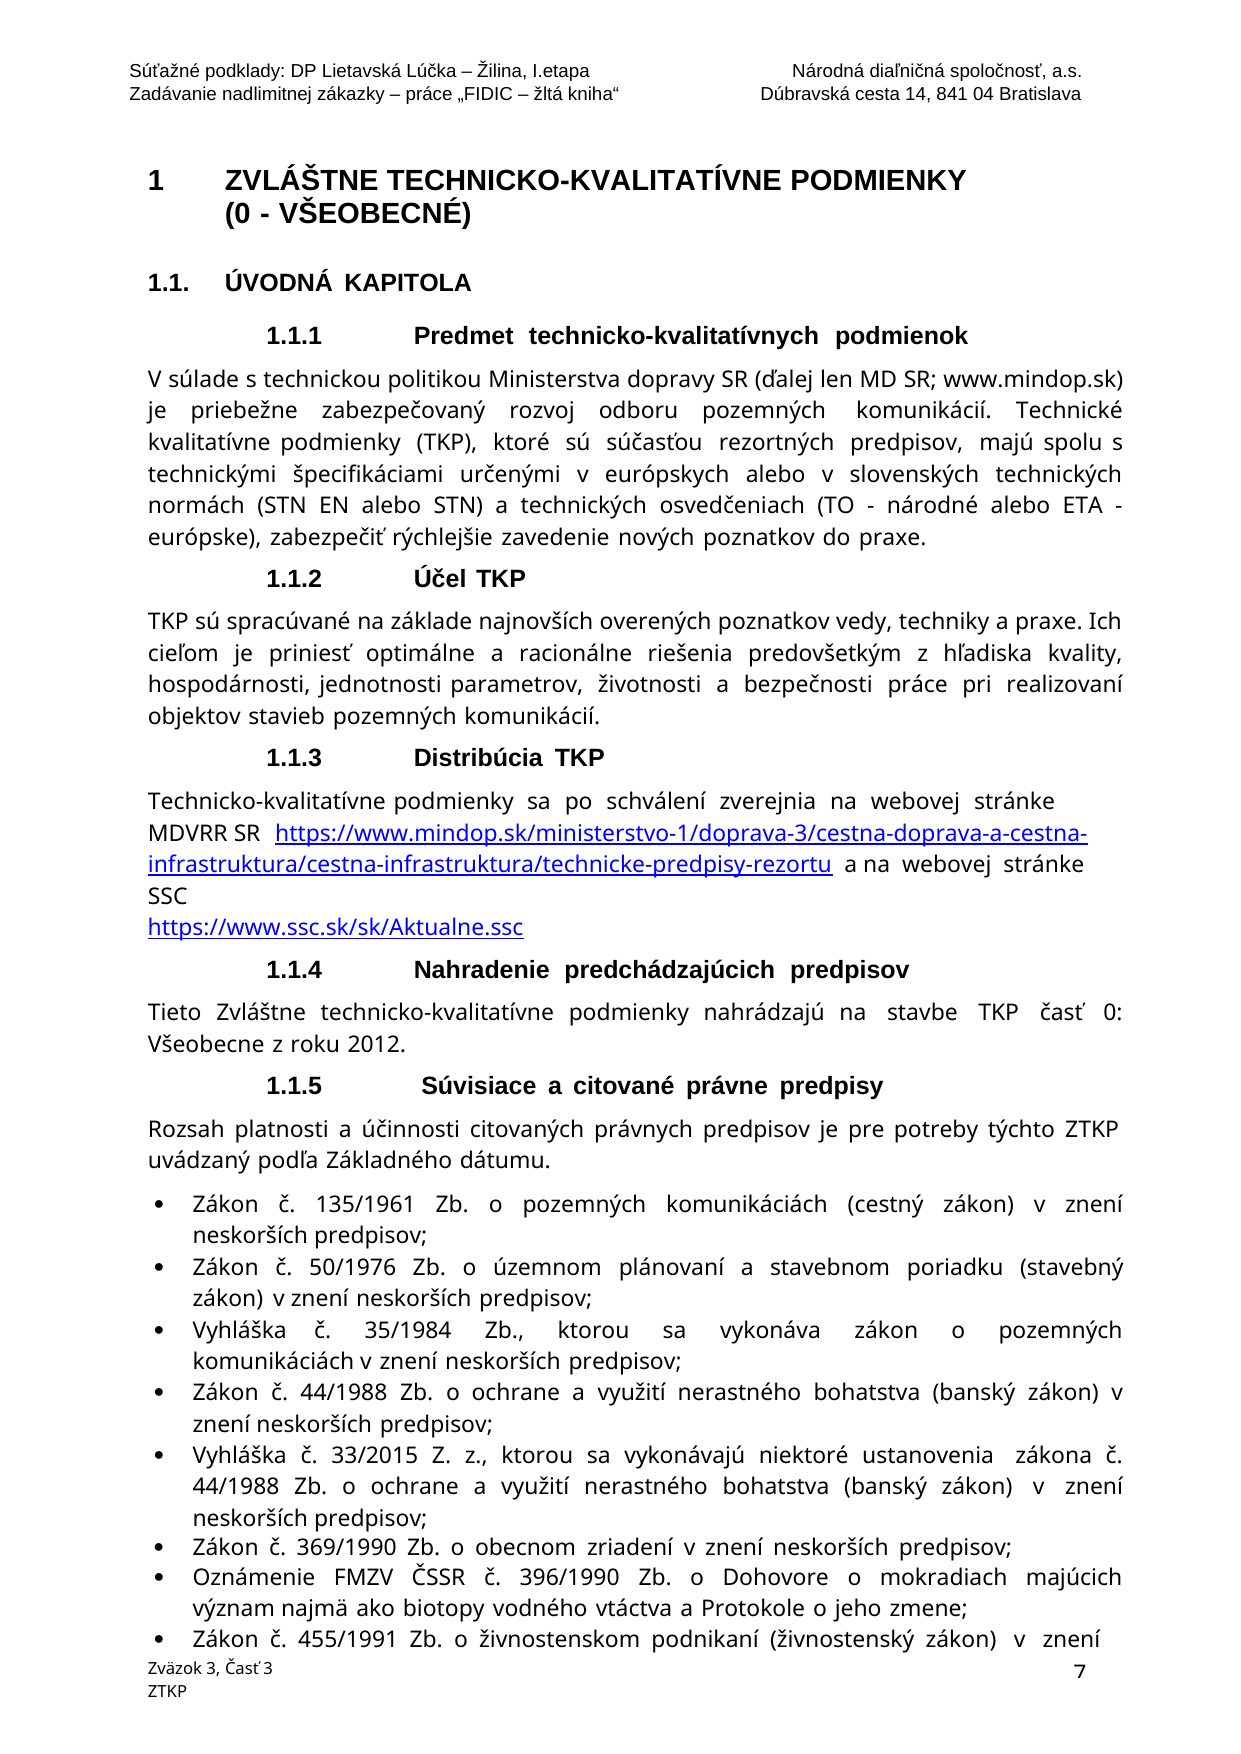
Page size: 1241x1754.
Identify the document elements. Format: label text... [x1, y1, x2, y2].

text https://www.ssc.sk/sk/Aktualne.ssc [147, 911, 1123, 942]
text Technicko-kvalitatívne podmienky sa po schválení zverejnia na webovej stránke MDVRR SR https://www.mindop.sk/ministerstvo-1/doprava-3/cestna-doprava-a-cestna-infrastruktura/cestna-infrastruktura/technicke-predpisy-rezortu a na webovej stránke SSC [148, 785, 1123, 911]
subtitle Distribúcia TKP [266, 743, 1134, 772]
list Vyhláška č. 33/2015 Z. z., ktorou sa vykonávajú niektoré ustanovenia zákona č. 44/1988 Zb. o ochrane a využití nerastného bohatstva (banský zákon) v znení neskorších predpisov; [155, 1439, 1123, 1533]
text Tieto Zvláštne technicko-kvalitatívne podmienky nahrádzajú na stavbe TKP časť 0: Všeobecne z roku 2012. [148, 996, 1123, 1059]
subtitle ÚVODNÁ KAPITOLA [148, 267, 1134, 296]
text Rozsah platnosti a účinnosti citovaných právnych predpisov je pre potreby týchto ZTKP uvádzaný podľa Základného dátumu. [148, 1113, 1119, 1176]
list Zákon č. 135/1961 Zb. o pozemných komunikáciách (cestný zákon) v znení neskorších predpisov; [155, 1188, 1123, 1251]
text V súlade s technickou politikou Ministerstva dopravy SR (ďalej len MD SR; www.mindop.sk) je priebežne zabezpečovaný rozvoj odboru pozemných komunikácií. Technické kvalitatívne podmienky (TKP), ktoré sú súčasťou rezortných predpisov, majú spolu s technickými špecifikáciami určenými v európskych alebo v slovenských technických normách (STN EN alebo STN) a technických osvedčeniach (TO - národné alebo ETA - európske), zabezpečiť rýchlejšie zavedenie nových poznatkov do praxe. [148, 363, 1123, 552]
text TKP sú spracúvané na základe najnovších overených poznatkov vedy, techniky a praxe. Ich cieľom je priniesť optimálne a racionálne riešenia predovšetkým z hľadiska kvality, hospodárnosti, jednotnosti parametrov, životnosti a bezpečnosti práce pri realizovaní objektov stavieb pozemných komunikácií. [148, 605, 1123, 731]
subtitle ZVLÁŠTNE TECHNICKO-KVALITATÍVNE PODMIENKY (0 - VŠEOBECNÉ) [148, 163, 986, 230]
list Zákon č. 44/1988 Zb. o ochrane a využití nerastného bohatstva (banský zákon) v znení neskorších predpisov; [155, 1376, 1123, 1439]
subtitle Účel TKP [266, 564, 1134, 592]
subtitle Nahradenie predchádzajúcich predpisov [266, 955, 1134, 983]
subtitle Súvisiace a citované právne predpisy [266, 1071, 1134, 1100]
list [155, 1623, 1123, 1654]
list Oznámenie FMZV ČSSR č. 396/1990 Zb. o Dohovore o mokradiach majúcich význam najmä ako biotopy vodného vtáctva a Protokole o jeho zmene; [155, 1561, 1123, 1623]
subtitle Predmet technicko-kvalitatívnych podmienok [266, 321, 1134, 350]
list Vyhláška č. 35/1984 Zb., ktorou sa vykonáva zákon o pozemných komunikáciách v znení neskorších predpisov; [155, 1313, 1123, 1376]
list Zákon č. 50/1976 Zb. o územnom plánovaní a stavebnom poriadku (stavebný zákon) v znení neskorších predpisov; [155, 1251, 1123, 1313]
list Zákon č. 369/1990 Zb. o obecnom zriadení v znení neskorších predpisov; [154, 1533, 1134, 1561]
